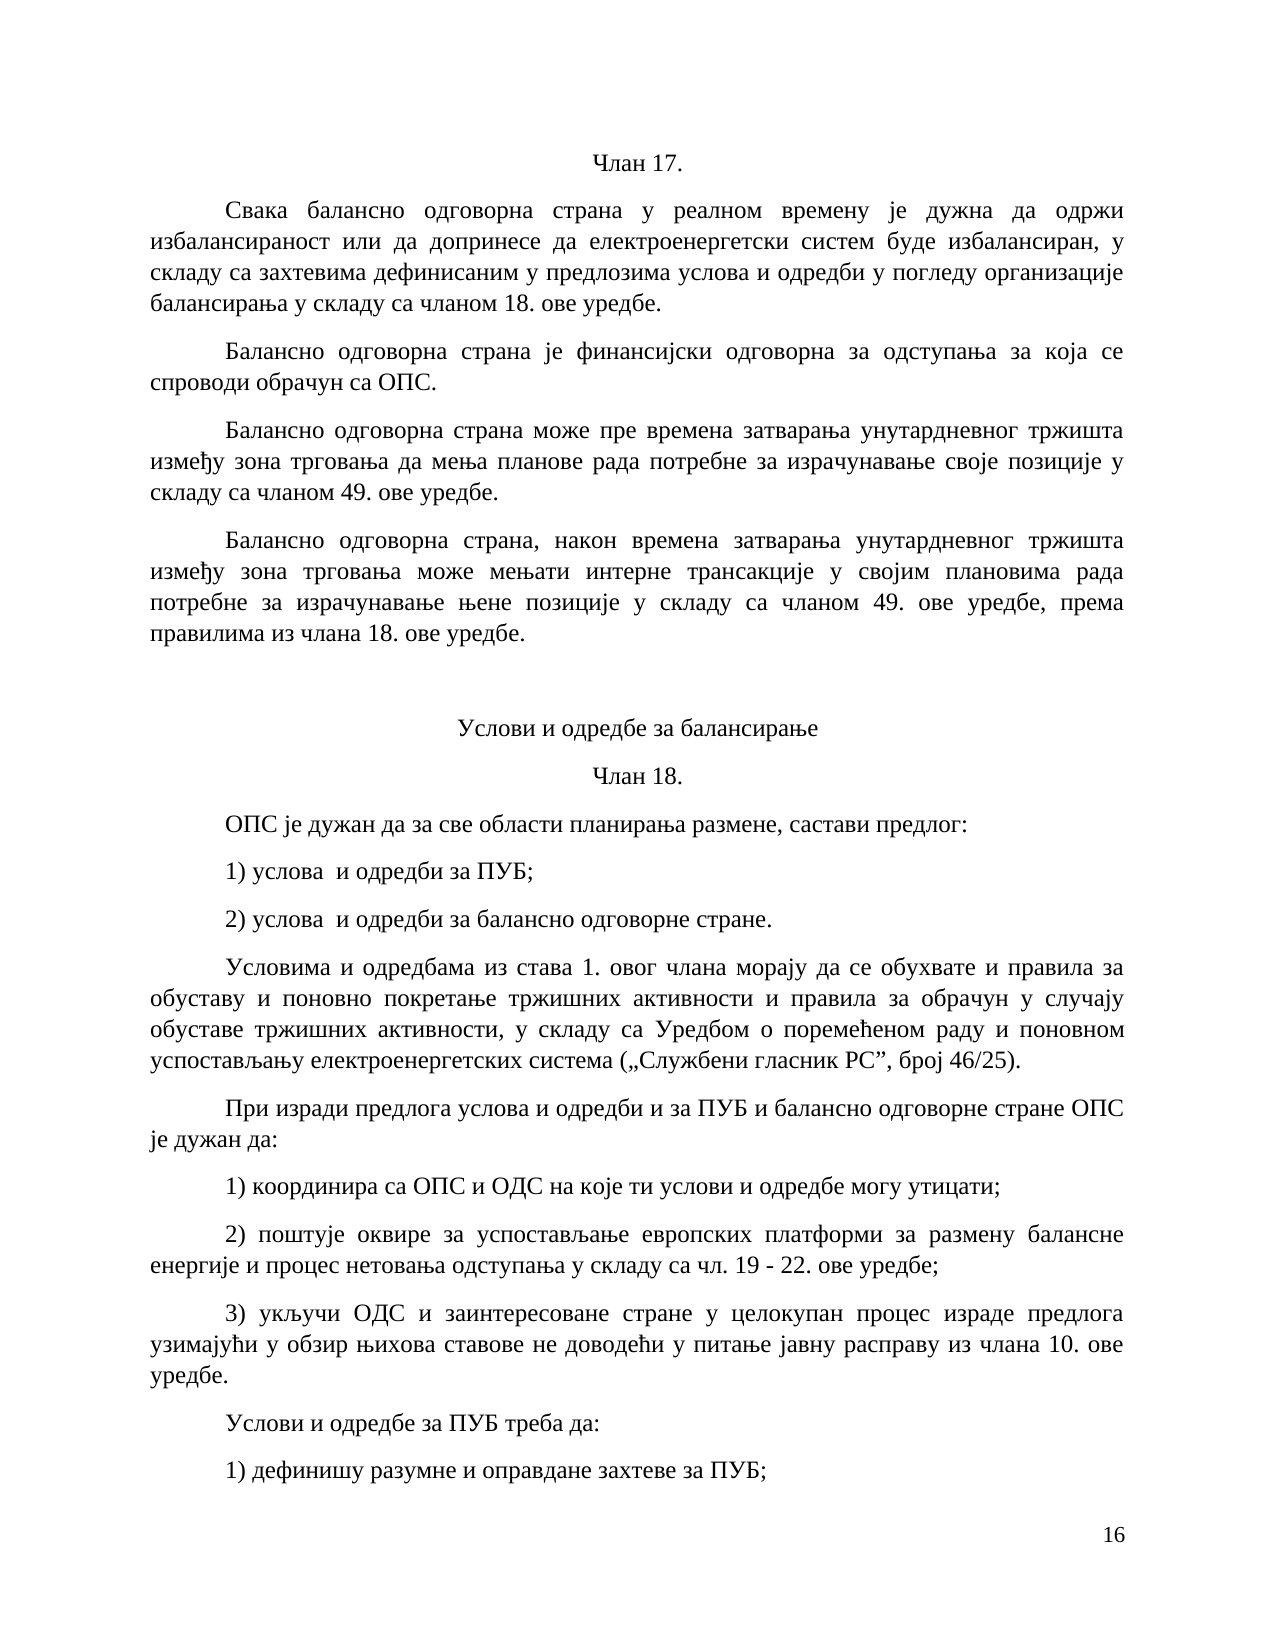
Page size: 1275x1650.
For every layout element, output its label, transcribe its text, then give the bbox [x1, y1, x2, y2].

text 2) поштује оквире за успостављање европских платформи за размену балансне енергије и процес нетовања одступања у складу са чл. 19 - 22. ове уредбе; [150, 1219, 1125, 1279]
text При изради предлога услова и одредби и за ПУБ и балансно одговорне стране ОПС је дужан да: [150, 1093, 1125, 1152]
text 1) координира са ОПС и ОДС на које ти услови и одредбе могу утицати; [150, 1171, 1125, 1200]
text Балансно одговорна страна је финансијски одговорна за одступања за која се спроводи обрачун са ОПС. [150, 336, 1125, 396]
text Условима и одредбама из става 1. овог члана морају да се обухвате и правила за обуставу и поновно покретање тржишних активности и правила за обрачун у случају обуставе тржишних активности, у складу са Уредбом o поремећеном раду и поновном успостављању електроенергетских система („Службени гласник РС”, број 46/25). [150, 952, 1125, 1074]
text 1) дефинишу разумне и оправдане захтеве за ПУБ; [150, 1455, 1125, 1484]
text ОПС је дужан да за све области планирања размене, састави предлог: [150, 809, 1125, 837]
text 3) укључи ОДС и заинтересоване стране у целокупан процес израде предлога узимајући у обзир њихова ставове не доводећи у питање јавну расправу из члана 10. ове уредбе. [150, 1298, 1125, 1389]
text Услови и одредбе за балансирање [150, 713, 1125, 742]
text 1) услова и одредби за ПУБ; [150, 856, 1125, 885]
text 2) услова и одредби за балансно одговорне стране. [150, 904, 1125, 933]
text Члан 17. [150, 148, 1125, 176]
text Балансно одговорна страна може пре времена затварања унутардневног тржишта између зона трговања да мења планове рада потребне за израчунавање своје позиције у складу са чланом 49. ове уредбе. [150, 415, 1125, 506]
text Свака балансно одговорна страна у реалном времену је дужна да одржи избалансираност или да допринесе да електроенергетски систем буде избалансиран, у складу са захтевима дефинисаним у предлозима услова и одредби у погледу организације балансирања у складу са чланом 18. ове уредбе. [150, 195, 1125, 317]
text Услови и одредбе за ПУБ треба да: [150, 1408, 1125, 1436]
text Балансно одговорна страна, након времена затварања унутардневног тржишта између зона трговања може мењати интерне трансакције у својим плановима рада потребне за израчунавање њене позиције у складу са чланом 49. ове уредбе, према правилима из члана 18. ове уредбе. [150, 525, 1125, 647]
text Члан 18. [150, 761, 1125, 790]
